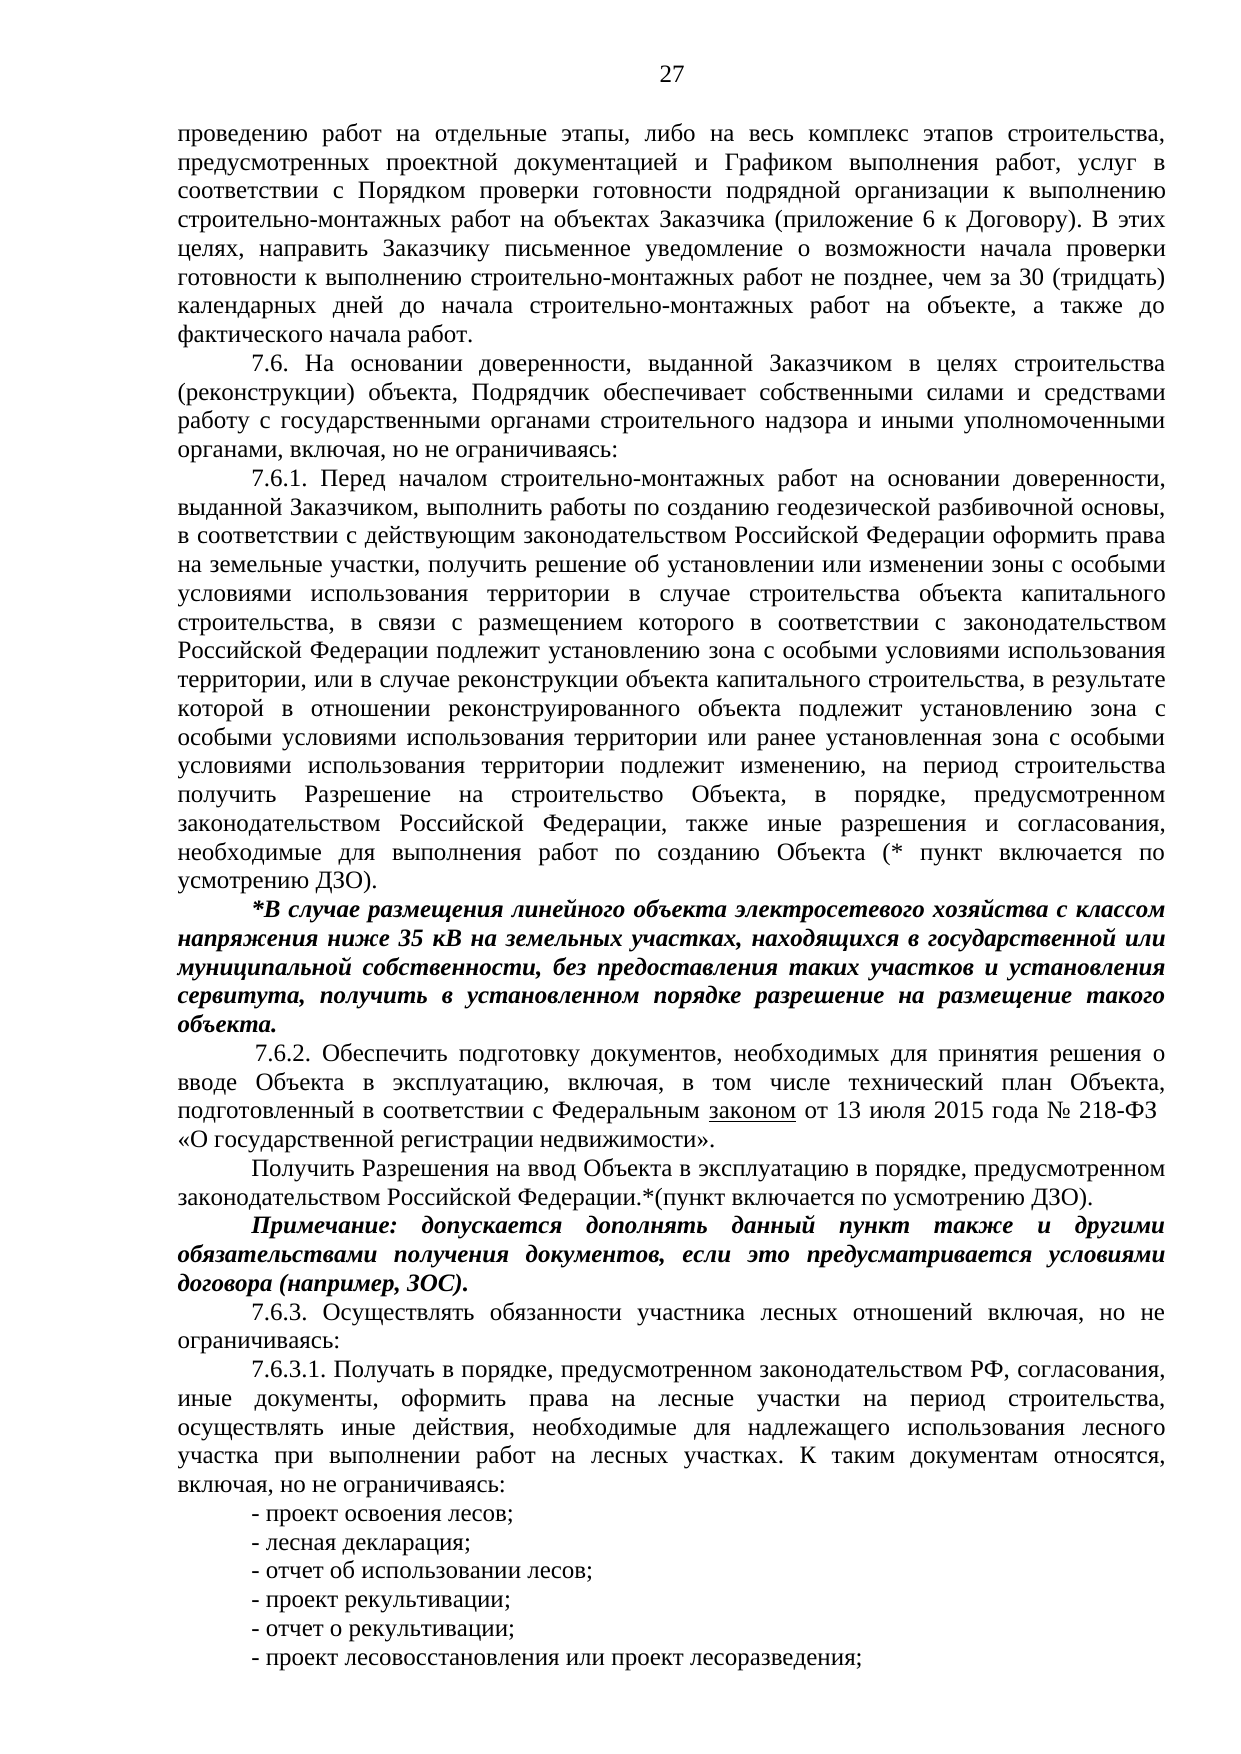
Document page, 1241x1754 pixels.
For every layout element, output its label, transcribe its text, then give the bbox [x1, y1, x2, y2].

text 7.6.3. Осуществлять обязанности участника лесных отношений включая, но не ограничиваясь: [177, 1297, 1166, 1354]
text - проект лесовосстановления или проект лесоразведения; [177, 1642, 1166, 1671]
text 7.6.3.1. Получать в порядке, предусмотренном законодательством РФ, согласования, иные документы, оформить права на лесные участки на период строительства, осуществлять иные действия, необходимые для надлежащего использования лесного участка при выполнении работ на лесных участках. К таким документам относятся, включая, но не ограничиваясь: [177, 1354, 1166, 1498]
text 7.6.1. Перед началом строительно-монтажных работ на основании доверенности, выданной Заказчиком, выполнить работы по созданию геодезической разбивочной основы, в соответствии с действующим законодательством Российской Федерации оформить права на земельные участки, получить решение об установлении или изменении зоны с особыми условиями использования территории в случае строительства объекта капитального строительства, в связи с размещением которого в соответствии с законодательством Российской Федерации подлежит установлению зона с особыми условиями использования территории, или в случае реконструкции объекта капитального строительства, в результате которой в отношении реконструированного объекта подлежит установлению зона с особыми условиями использования территории или ранее установленная зона с особыми условиями использования территории подлежит изменению, на период строительства получить Разрешение на строительство Объекта, в порядке, предусмотренном законодательством Российской Федерации, также иные разрешения и согласования, необходимые для выполнения работ по созданию Объекта (* пункт включается по усмотрению ДЗО). [177, 463, 1166, 894]
text - отчет о рекультивации; [177, 1613, 1166, 1642]
text 7.6.2. Обеспечить подготовку документов, необходимых для принятия решения о вводе Объекта в эксплуатацию, включая, в том числе технический план Объекта, подготовленный в соответствии с Федеральным законом от 13 июля 2015 года № 218-ФЗ «О государственной регистрации недвижимости». [177, 1038, 1166, 1153]
text - проект рекультивации; [177, 1584, 1166, 1613]
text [177, 118, 1166, 348]
text Примечание: допускается дополнять данный пункт также и другими обязательствами получения документов, если это предусматривается условиями договора (например, ЗОС). [177, 1211, 1166, 1297]
text - отчет об использовании лесов; [177, 1556, 1166, 1584]
text - лесная декларация; [177, 1527, 1166, 1556]
text *В случае размещения линейного объекта электросетевого хозяйства с классом напряжения ниже 35 кВ на земельных участках, находящихся в государственной или муниципальной собственности, без предоставления таких участков и установления сервитута, получить в установленном порядке разрешение на размещение такого объекта. [177, 894, 1166, 1038]
text - проект освоения лесов; [177, 1498, 1166, 1527]
text 7.6. На основании доверенности, выданной Заказчиком в целях строительства (реконструкции) объекта, Подрядчик обеспечивает собственными силами и средствами работу с государственными органами строительного надзора и иными уполномоченными органами, включая, но не ограничиваясь: [177, 348, 1166, 463]
text Получить Разрешения на ввод Объекта в эксплуатацию в порядке, предусмотренном законодательством Российской Федерации.*(пункт включается по усмотрению ДЗО). [177, 1153, 1166, 1211]
